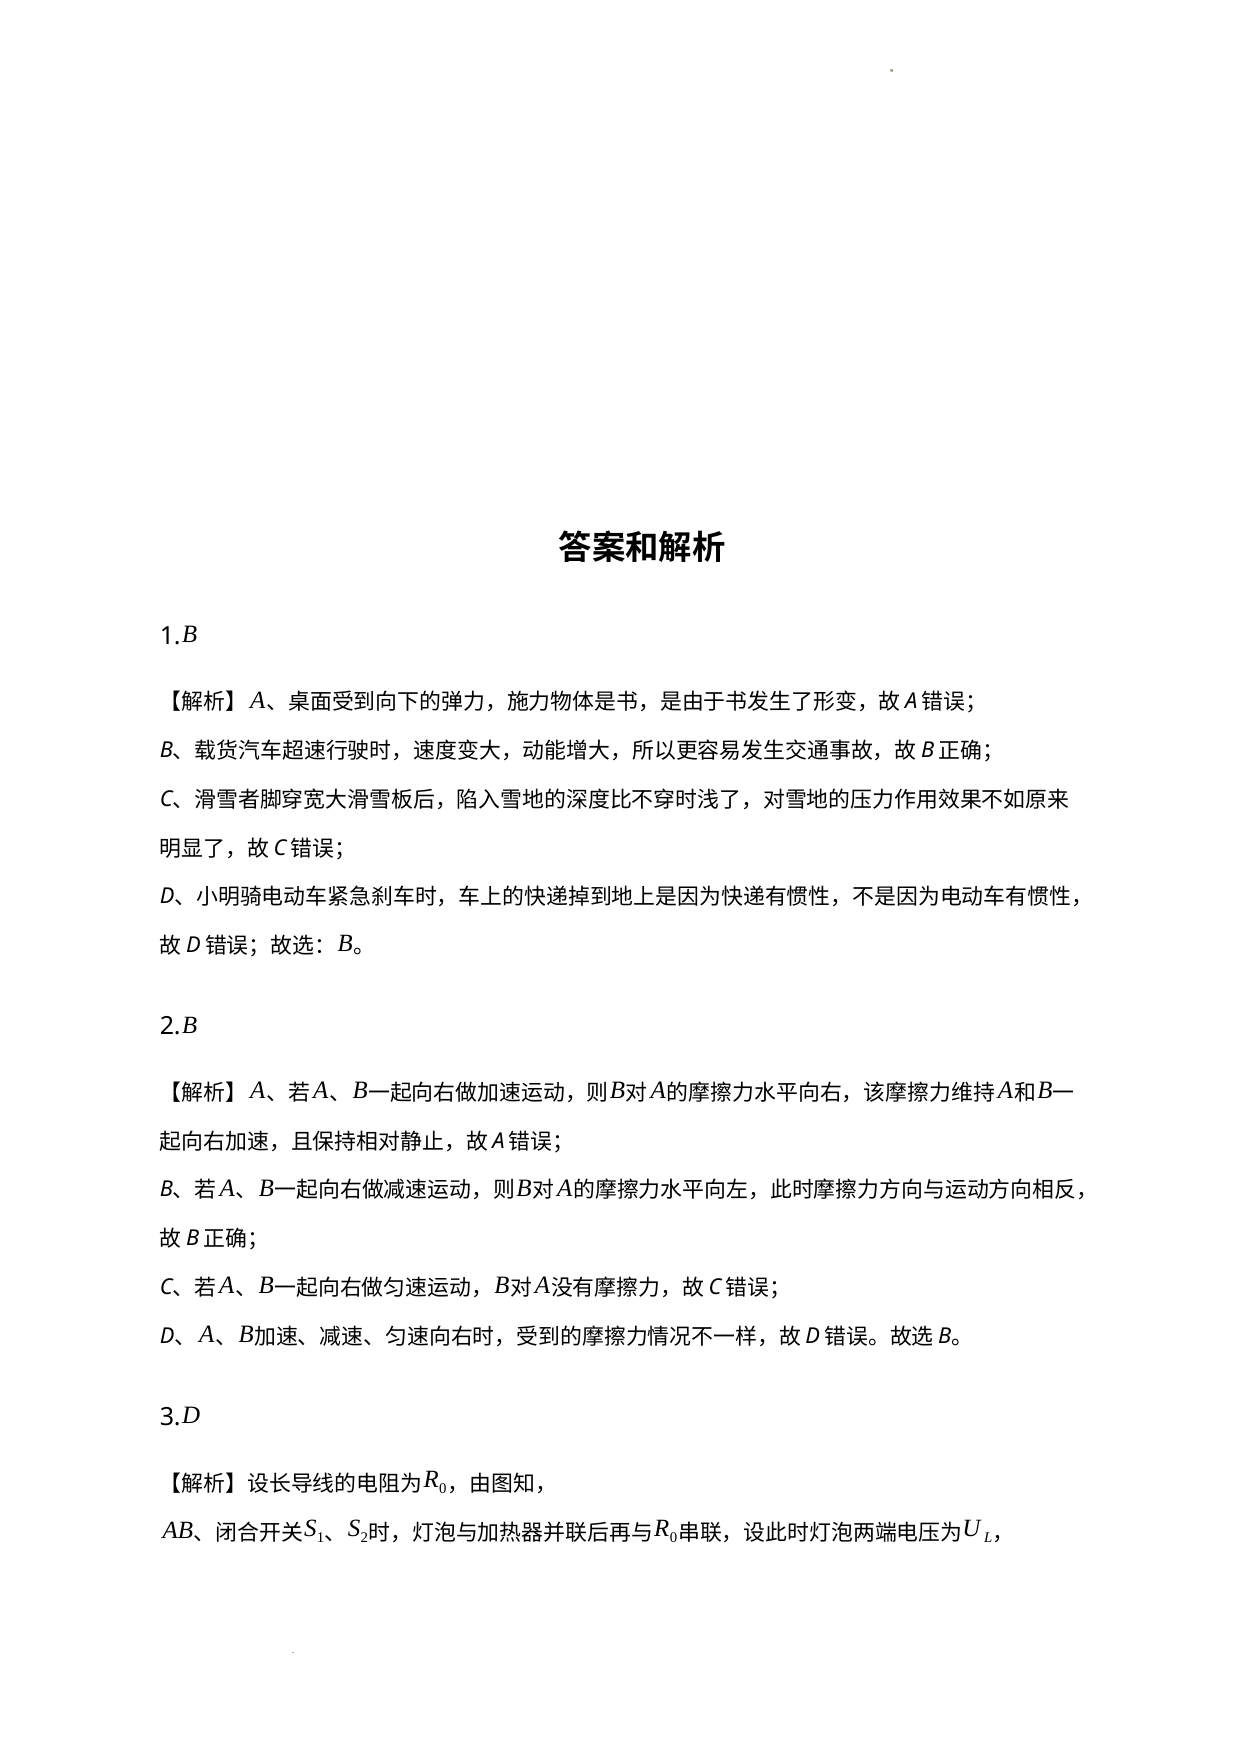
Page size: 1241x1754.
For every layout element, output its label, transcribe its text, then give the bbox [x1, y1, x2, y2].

text 【解析】、桌面受到向下的弹力，施力物体是书，是由于书发生了形变，故A错误； B、载货汽车超速行驶时，速度变大，动能增大，所以更容易发生交通事故，故B正确； C、滑雪者脚穿宽大滑雪板后，陷入雪地的深度比不穿时浅了，对雪地的压力作用效果不如原来明显了，故C错误； D、小明骑电动车紧急刹车时，车上的快递掉到地上是因为快递有惯性，不是因为电动车有惯性，故D错误；故选：。 2. [159, 684, 1081, 1058]
text 【解析】、若、一起向右做加速运动，则对的摩擦力水平向右，该摩擦力维持和一起向右加速，且保持相对静止，故A错误； B、若、一起向右做减速运动，则对的摩擦力水平向左，此时摩擦力方向与运动方向相反，故B正确； C、若、一起向右做匀速运动，对没有摩擦力，故C错误； D、、加速、减速、匀速向右时，受到的摩擦力情况不一样，故D错误。故选B。 3. [159, 1074, 1081, 1448]
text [159, 1465, 1081, 1547]
text 答案和解析 [203, 513, 1081, 578]
text 1. [159, 602, 1081, 667]
